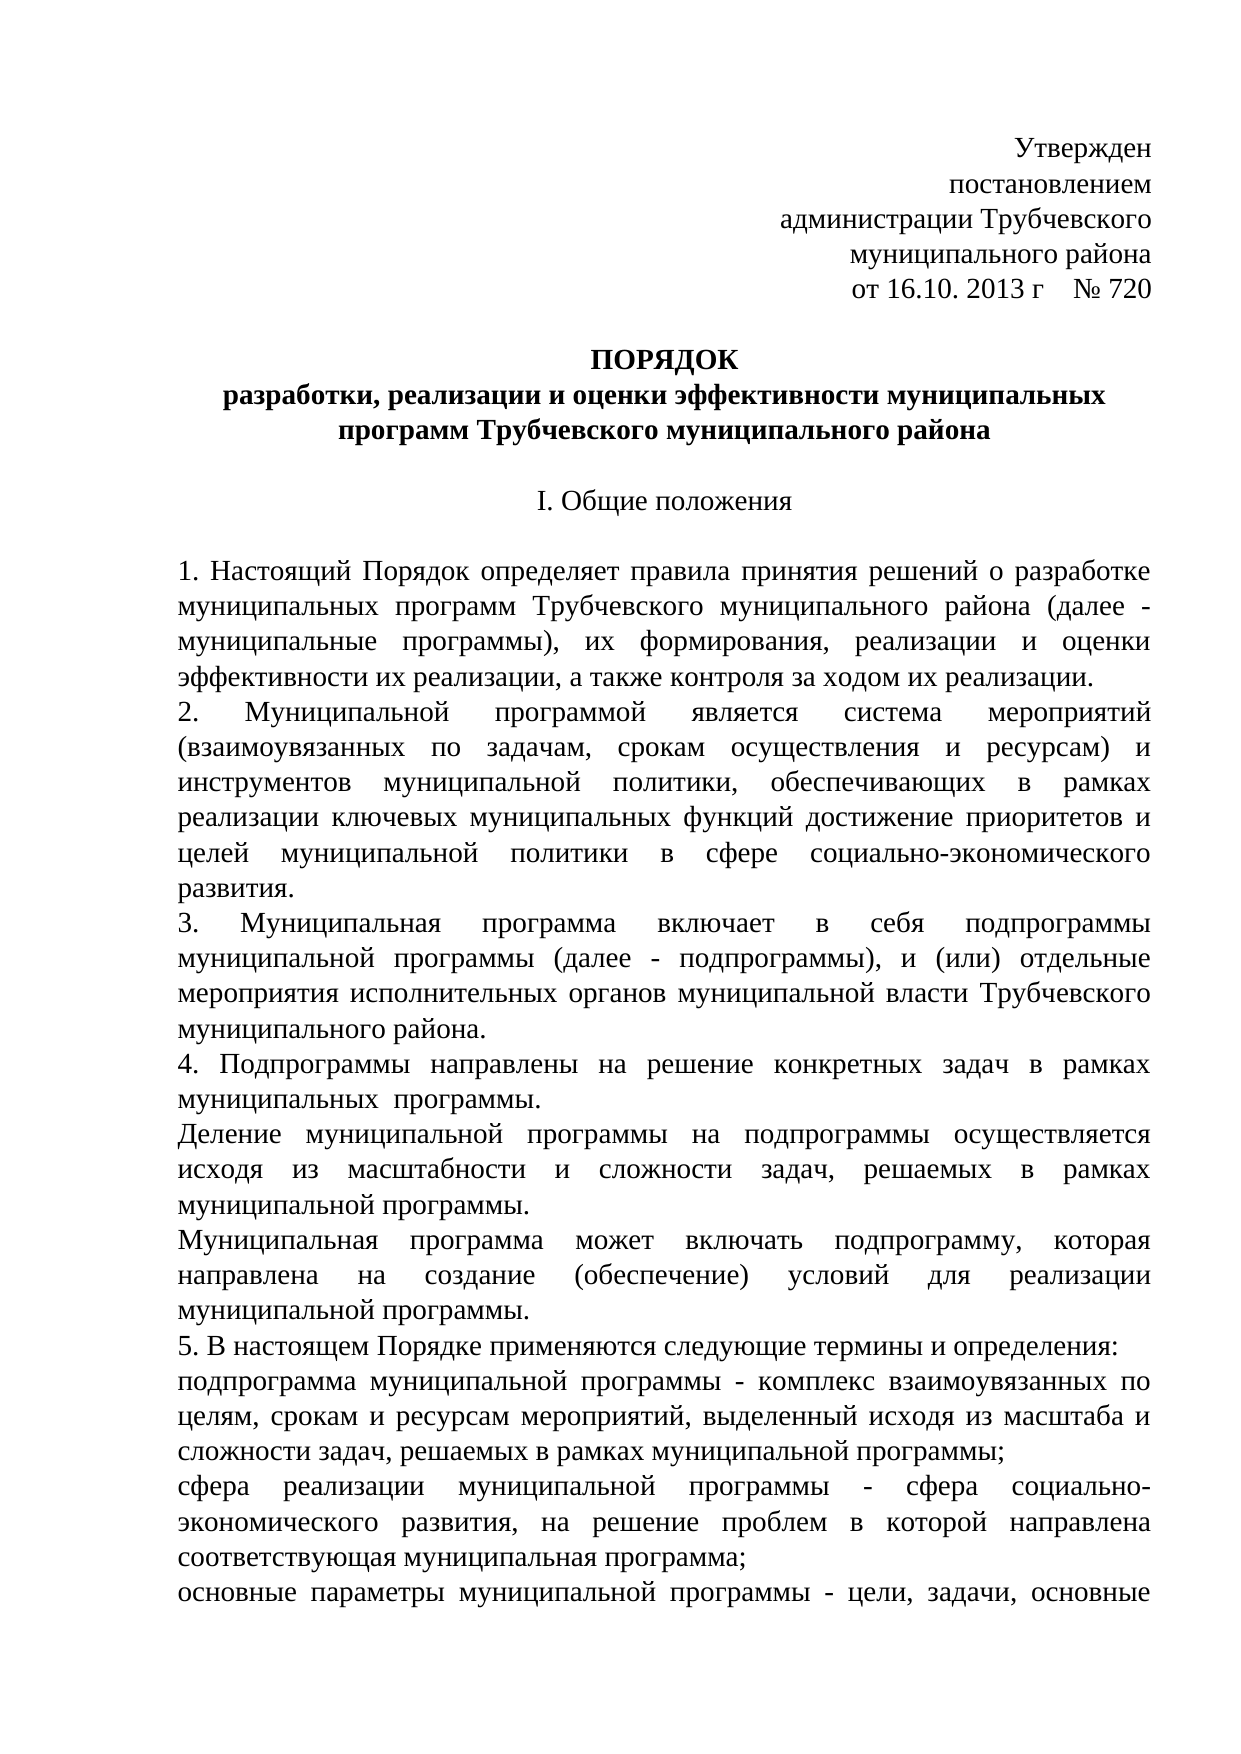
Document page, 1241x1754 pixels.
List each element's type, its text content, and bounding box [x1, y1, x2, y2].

text Утвержден [177, 131, 1152, 164]
text ПОРЯДОК [177, 342, 1152, 375]
text Деление муниципальной программы на подпрограммы осуществляется исходя из масштабности и сложности задач, решаемых в рамках муниципальной программы. [177, 1116, 1152, 1220]
text постановлением [177, 166, 1152, 199]
text разработки, реализации и оценки эффективности муниципальных программ Трубчевского муниципального района [177, 377, 1152, 446]
text 5. В настоящем Порядке применяются следующие термины и определения: [177, 1328, 1152, 1361]
text подпрограмма муниципальной программы - комплекс взаимоувязанных по целям, срокам и ресурсам мероприятий, выделенный исходя из масштаба и сложности задач, решаемых в рамках муниципальной программы; [177, 1363, 1152, 1467]
text муниципального района [177, 236, 1152, 270]
text администрации Трубчевского [177, 201, 1152, 234]
text 3. Муниципальная программа включает в себя подпрограммы муниципальной программы (далее - подпрограммы), и (или) отдельные мероприятия исполнительных органов муниципальной власти Трубчевского муниципального района. [177, 905, 1152, 1044]
text 4. Подпрограммы направлены на решение конкретных задач в рамках муниципальных программы. [177, 1046, 1152, 1115]
text I. Общие положения [177, 483, 1152, 516]
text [177, 1574, 1152, 1608]
text 2. Муниципальной программой является система мероприятий (взаимоувязанных по задачам, срокам осуществления и ресурсам) и инструментов муниципальной политики, обеспечивающих в рамках реализации ключевых муниципальных функций достижение приоритетов и целей муниципальной политики в сфере социально-экономического развития. [177, 694, 1152, 903]
text 1. Настоящий Порядок определяет правила принятия решений о разработке муниципальных программ Трубчевского муниципального района (далее - муниципальные программы), их формирования, реализации и оценки эффективности их реализации, а также контроля за ходом их реализации. [177, 553, 1152, 692]
text сфера реализации муниципальной программы - сфера социально-экономического развития, на решение проблем в которой направлена соответствующая муниципальная программа; [177, 1468, 1152, 1572]
text Муниципальная программа может включать подпрограмму, которая направлена на создание (обеспечение) условий для реализации муниципальной программы. [177, 1222, 1152, 1326]
text от 16.10. 2013 г № 720 [177, 271, 1152, 305]
